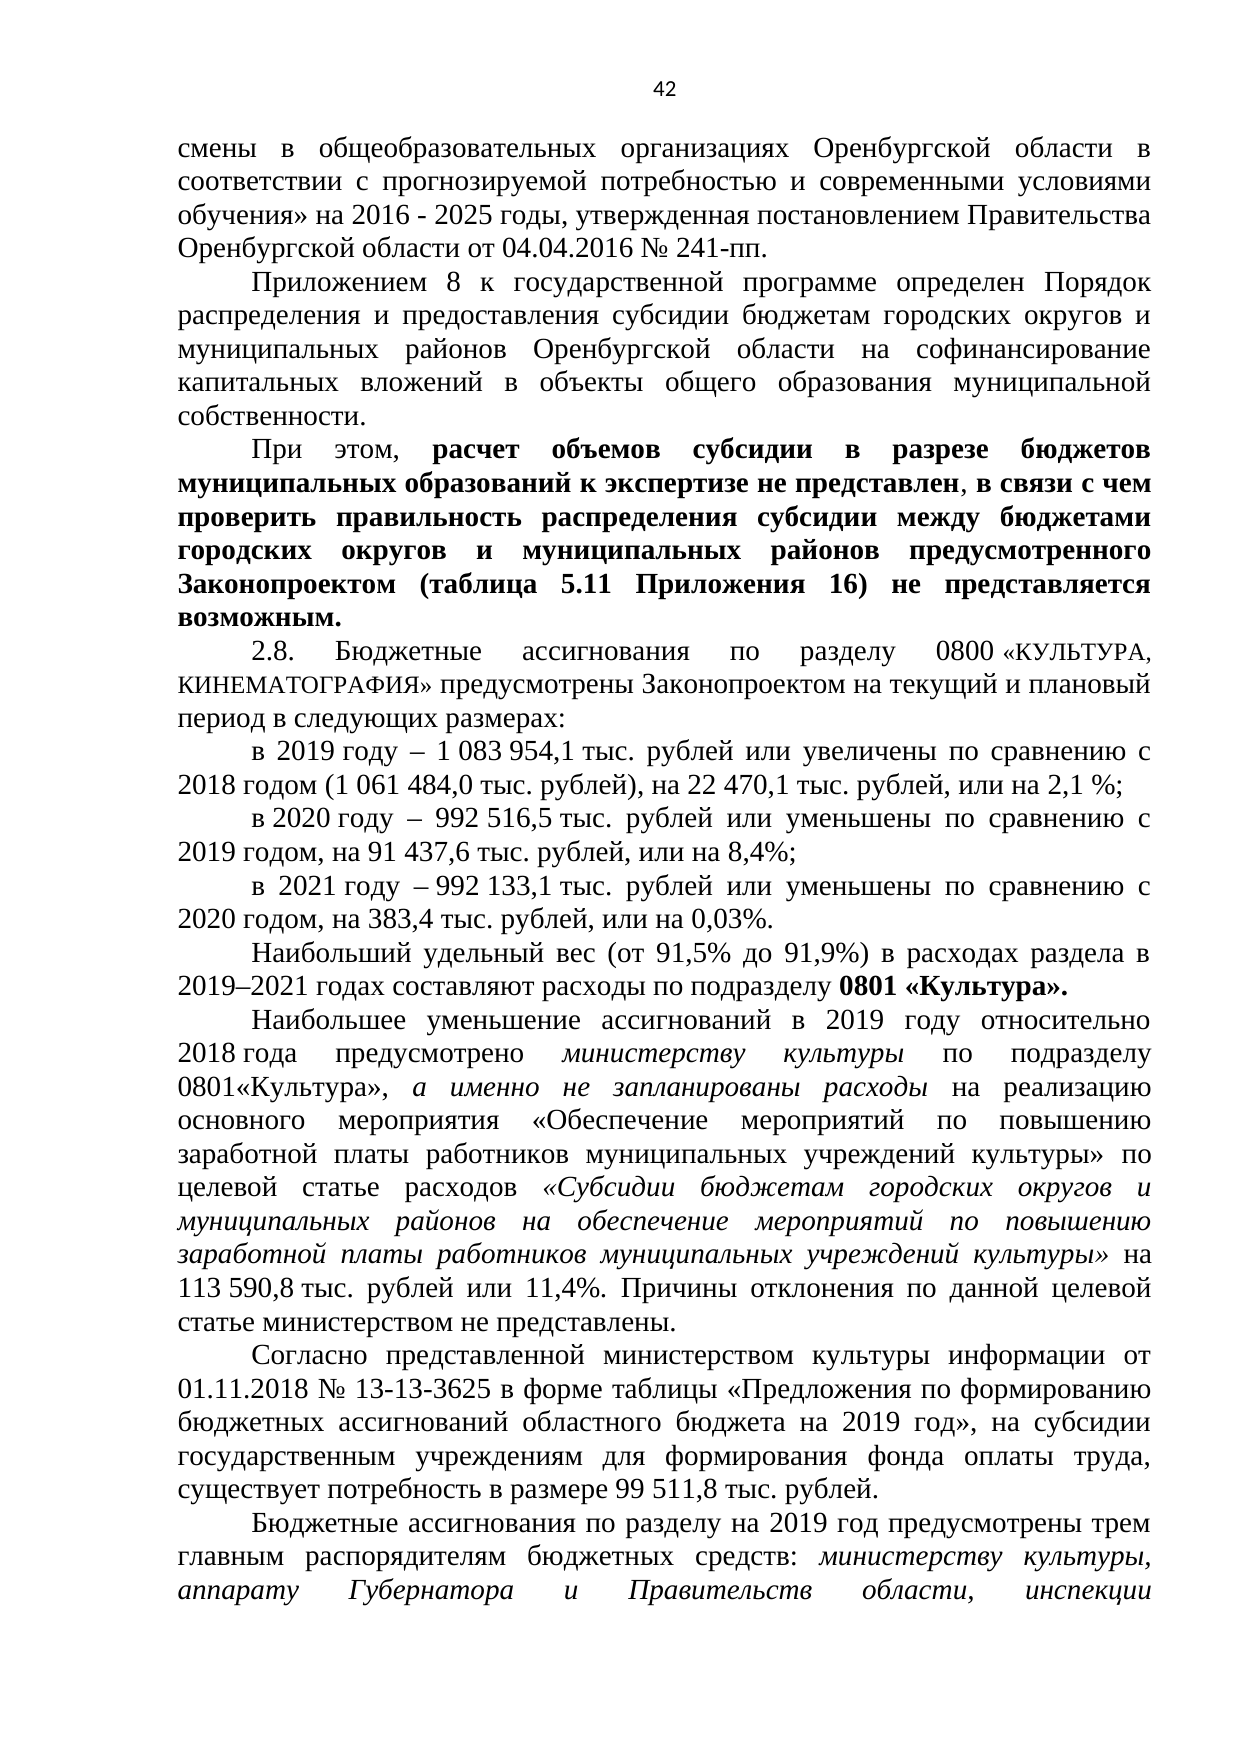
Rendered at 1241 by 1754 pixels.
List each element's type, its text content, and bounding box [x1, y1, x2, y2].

text в 2020 году – 992 516,5 тыс. рублей или уменьшены по сравнению с 2019 годом, на 91 437,6 тыс. рублей, или на 8,4%; [177, 801, 1152, 868]
text в 2021 году – 992 133,1 тыс. рублей или уменьшены по сравнению с 2020 годом, на 383,4 тыс. рублей, или на 0,03%. [177, 868, 1152, 935]
text в 2019 году – 1 083 954,1 тыс. рублей или увеличены по сравнению с 2018 годом (1 061 484,0 тыс. рублей), на 22 470,1 тыс. рублей, или на 2,1 %; [177, 733, 1152, 801]
text Согласно представленной министерством культуры информации от 01.11.2018 № 13-13-3625 в форме таблицы «Предложения по формированию бюджетных ассигнований областного бюджета на 2019 год», на субсидии государственным учреждениям для формирования фонда оплаты труда, существует потребность в размере 99 511,8 тыс. рублей. [177, 1337, 1152, 1505]
text Приложением 8 к государственной программе определен Порядок распределения и предоставления субсидии бюджетам городских округов и муниципальных районов Оренбургской области на софинансирование капитальных вложений в объекты общего образования муниципальной собственности. [177, 264, 1152, 432]
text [177, 1505, 1152, 1606]
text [177, 130, 1152, 264]
text При этом, расчет объемов субсидии в разрезе бюджетов муниципальных образований к экспертизе не представлен, в связи с чем проверить правильность распределения субсидии между бюджетами городских округов и муниципальных районов предусмотренного Законопроектом (таблица 5.11 Приложения 16) не представляется возможным. [177, 432, 1152, 633]
text Наибольшее уменьшение ассигнований в 2019 году относительно 2018 года предусмотрено министерству культуры по подразделу 0801«Культура», а именно не запланированы расходы на реализацию основного мероприятия «Обеспечение мероприятий по повышению заработной платы работников муниципальных учреждений культуры» по целевой статье расходов «Субсидии бюджетам городских округов и муниципальных районов на обеспечение мероприятий по повышению заработной платы работников муниципальных учреждений культуры» на 113 590,8 тыс. рублей или 11,4%. Причины отклонения по данной целевой статье министерством не представлены. [177, 1002, 1152, 1337]
text Наибольший удельный вес (от 91,5% до 91,9%) в расходах раздела в 2019–2021 годах составляют расходы по подразделу 0801 «Культура». [177, 935, 1152, 1002]
text 2.8. Бюджетные ассигнования по разделу 0800 «КУЛЬТУРА, КИНЕМАТОГРАФИЯ» предусмотрены Законопроектом на текущий и плановый период в следующих размерах: [177, 633, 1152, 733]
